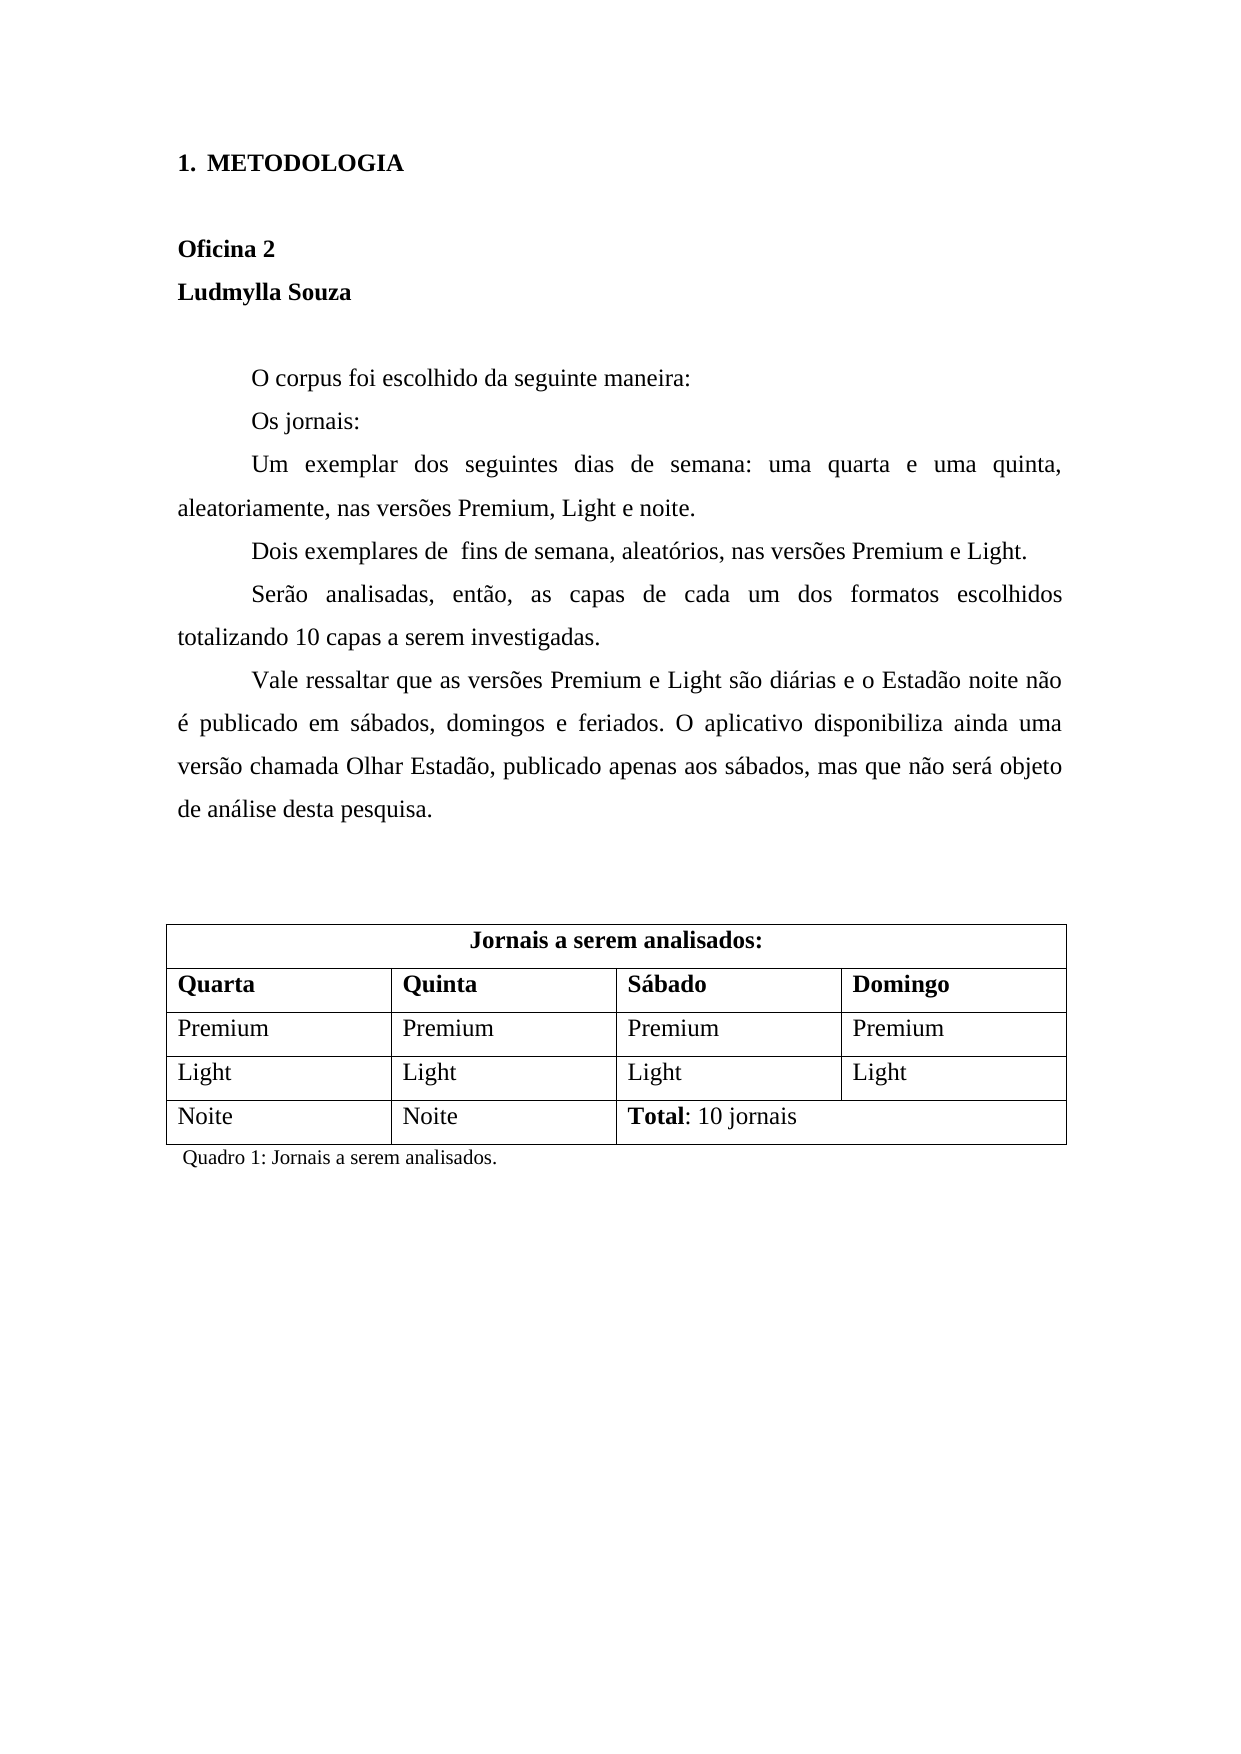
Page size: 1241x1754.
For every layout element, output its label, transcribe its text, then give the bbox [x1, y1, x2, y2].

list METODOLOGIA [177, 148, 1063, 176]
table_cell Light [392, 1057, 616, 1100]
text Dois exemplares de fins de semana, aleatórios, nas versões Premium e Light. [177, 536, 1063, 564]
table_cell Light [167, 1057, 391, 1100]
table_cell Light [617, 1057, 841, 1100]
text Serão analisadas, então, as capas de cada um dos formatos escolhidos totalizando 10 capas a serem investigadas. [177, 579, 1063, 651]
text Os jornais: [177, 406, 1063, 435]
table_cell Noite [392, 1101, 616, 1144]
table_cell Premium [167, 1013, 391, 1056]
table_cell Quinta [392, 969, 616, 1012]
text Oficina 2 [177, 234, 1063, 263]
table_cell Sábado [617, 969, 841, 1012]
text Um exemplar dos seguintes dias de semana: uma quarta e uma quinta, aleatoriamente, nas versões Premium, Light e noite. [177, 449, 1063, 521]
table_cell Premium [392, 1013, 616, 1056]
text Ludmylla Souza [177, 277, 1063, 306]
table_cell Quarta [167, 969, 391, 1012]
table_cell Premium [617, 1013, 841, 1056]
table_header Jornais a serem analisados: [167, 925, 1066, 968]
table_cell Noite [167, 1101, 391, 1144]
table_cell Light [842, 1057, 1066, 1100]
table_cell Domingo [842, 969, 1066, 1012]
table_cell Premium [842, 1013, 1066, 1056]
text Vale ressaltar que as versões Premium e Light são diárias e o Estadão noite não é publicado em sábados, domingos e feriados. O aplicativo disponibiliza ainda uma versão chamada Olhar Estadão, publicado apenas aos sábados, mas que não será objeto de análise desta pesquisa. [177, 665, 1063, 823]
text O corpus foi escolhido da seguinte maneira: [177, 363, 1063, 392]
table_cell Total: 10 jornais [617, 1101, 1066, 1144]
text Quadro 1: Jornais a serem analisados. [177, 1145, 1063, 1169]
